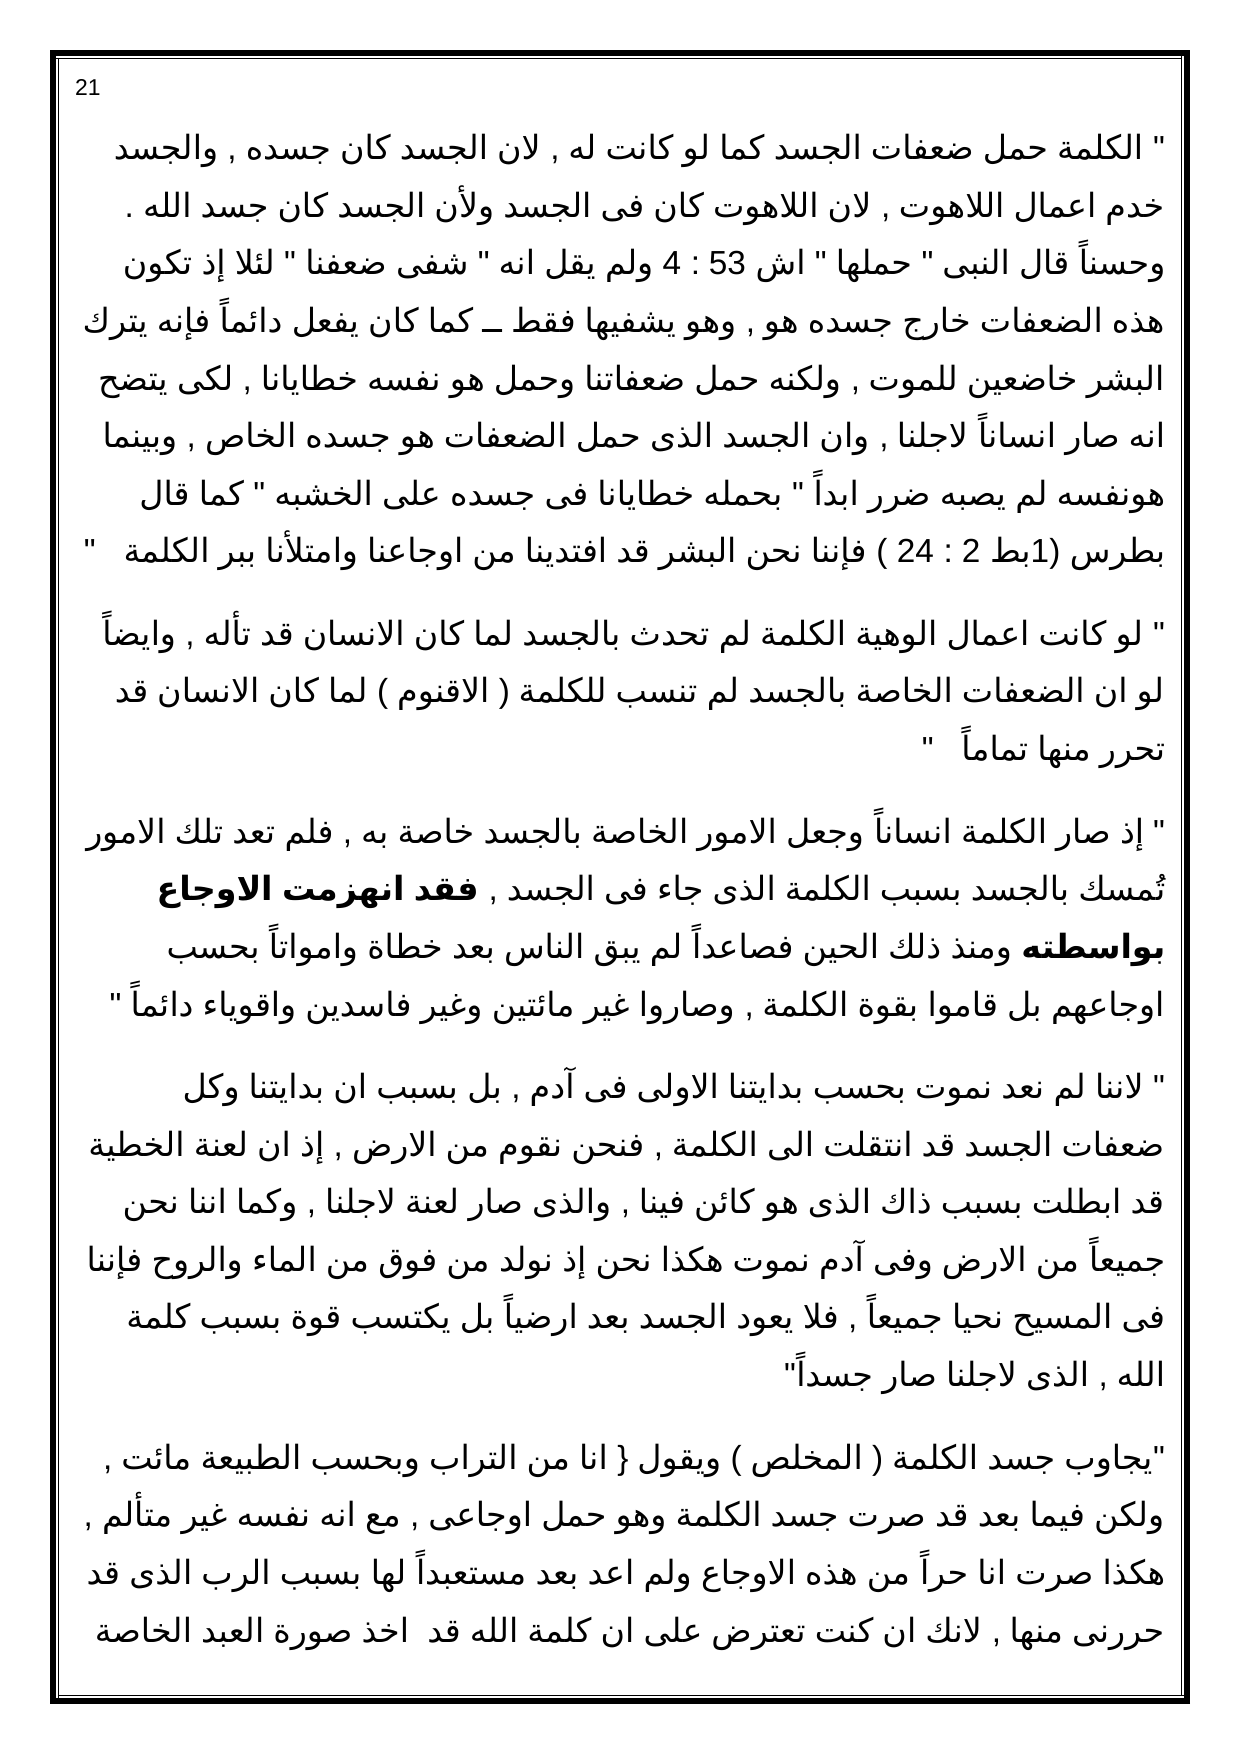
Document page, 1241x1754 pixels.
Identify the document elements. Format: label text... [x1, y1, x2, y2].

text " لاننا لم نعد نموت بحسب بدايتنا الاولى فى آدم , بل بسبب ان بدايتنا وكل ضعفات الجسد قد انتقلت الى الكلمة , فنحن نقوم من الارض , إذ ان لعنة الخطية قد ابطلت بسبب ذاك الذى هو كائن فينا , والذى صار لعنة لاجلنا , وكما اننا نحن جميعاً من الارض وفى آدم نموت هكذا نحن إذ نولد من فوق من الماء والروح فإننا فى المسيح نحيا جميعاً , فلا يعود الجسد بعد ارضياً بل يكتسب قوة بسبب كلمة الله , الذى لاجلنا صار جسداً" [75, 1067, 1165, 1394]
text " الكلمة حمل ضعفات الجسد كما لو كانت له , لان الجسد كان جسده , والجسد خدم اعمال اللاهوت , لان اللاهوت كان فى الجسد ولأن الجسد كان جسد الله . وحسناً قال النبى " حملها " اش 53 : 4 ولم يقل انه " شفى ضعفنا " لئلا إذ تكون هذه الضعفات خارج جسده هو , وهو يشفيها فقط ــ كما كان يفعل دائماً فإنه يترك البشر خاضعين للموت , ولكنه حمل ضعفاتنا وحمل هو نفسه خطايانا , لكى يتضح انه صار انساناً لاجلنا , وان الجسد الذى حمل الضعفات هو جسده الخاص , وبينما هونفسه لم يصبه ضرر ابداً " بحمله خطايانا فى جسده على الخشبه " كما قال بطرس (1بط 2 : 24 ) فإننا نحن البشر قد افتدينا من اوجاعنا وامتلأنا ببر الكلمة " [75, 128, 1165, 570]
text " إذ صار الكلمة انساناً وجعل الامور الخاصة بالجسد خاصة به , فلم تعد تلك الامور تُمسك بالجسد بسبب الكلمة الذى جاء فى الجسد , فقد انهزمت الاوجاع بواسطته ومنذ ذلك الحين فصاعداً لم يبق الناس بعد خطاة وامواتاً بحسب اوجاعهم بل قاموا بقوة الكلمة , وصاروا غير مائتين وغير فاسدين واقوياء دائماً " [75, 812, 1165, 1023]
text " لو كانت اعمال الوهية الكلمة لم تحدث بالجسد لما كان الانسان قد تأله , وايضاً لو ان الضعفات الخاصة بالجسد لم تنسب للكلمة ( الاقنوم ) لما كان الانسان قد تحرر منها تماماً " [75, 614, 1165, 768]
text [75, 1438, 1165, 1649]
